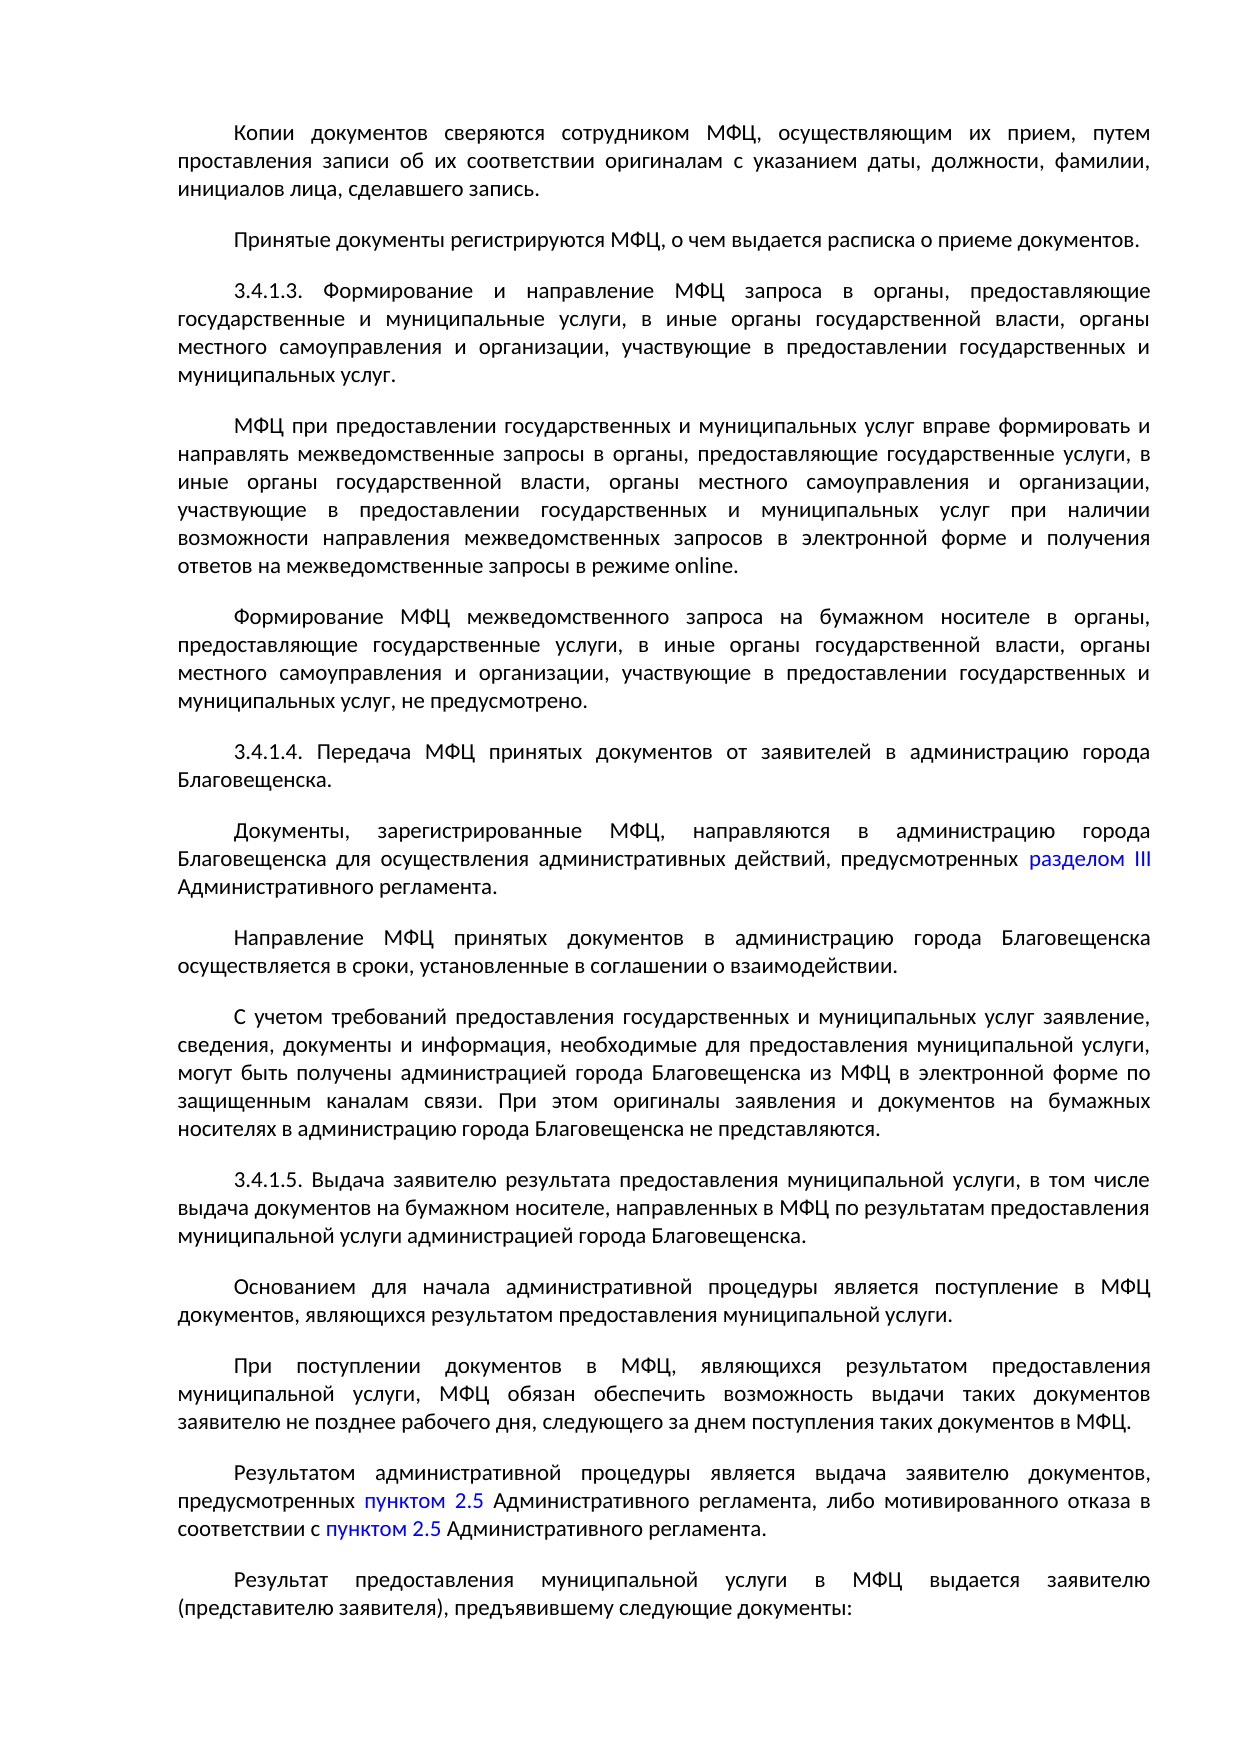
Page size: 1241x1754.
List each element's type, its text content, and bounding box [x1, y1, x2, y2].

text 3.4.1.4. Передача МФЦ принятых документов от заявителей в администрацию города Благовещенска. [177, 737, 1152, 793]
text Направление МФЦ принятых документов в администрацию города Благовещенска осуществляется в сроки, установленные в соглашении о взаимодействии. [177, 923, 1152, 979]
text Результат предоставления муниципальной услуги в МФЦ выдается заявителю (представителю заявителя), предъявившему следующие документы: [177, 1565, 1152, 1621]
text Документы, зарегистрированные МФЦ, направляются в администрацию города Благовещенска для осуществления административных действий, предусмотренных разделом III Административного регламента. [177, 816, 1152, 900]
text Основанием для начала административной процедуры является поступление в МФЦ документов, являющихся результатом предоставления муниципальной услуги. [177, 1272, 1152, 1328]
text Копии документов сверяются сотрудником МФЦ, осуществляющим их прием, путем проставления записи об их соответствии оригиналам с указанием даты, должности, фамилии, инициалов лица, сделавшего запись. [177, 118, 1152, 202]
text Результатом административной процедуры является выдача заявителю документов, предусмотренных пунктом 2.5 Административного регламента, либо мотивированного отказа в соответствии с пунктом 2.5 Административного регламента. [177, 1458, 1152, 1542]
text 3.4.1.5. Выдача заявителю результата предоставления муниципальной услуги, в том числе выдача документов на бумажном носителе, направленных в МФЦ по результатам предоставления муниципальной услуги администрацией города Благовещенска. [177, 1165, 1152, 1249]
text 3.4.1.3. Формирование и направление МФЦ запроса в органы, предоставляющие государственные и муниципальные услуги, в иные органы государственной власти, органы местного самоуправления и организации, участвующие в предоставлении государственных и муниципальных услуг. [177, 276, 1152, 388]
text Формирование МФЦ межведомственного запроса на бумажном носителе в органы, предоставляющие государственные услуги, в иные органы государственной власти, органы местного самоуправления и организации, участвующие в предоставлении государственных и муниципальных услуг, не предусмотрено. [177, 602, 1152, 714]
text С учетом требований предоставления государственных и муниципальных услуг заявление, сведения, документы и информация, необходимые для предоставления муниципальной услуги, могут быть получены администрацией города Благовещенска из МФЦ в электронной форме по защищенным каналам связи. При этом оригиналы заявления и документов на бумажных носителях в администрацию города Благовещенска не представляются. [177, 1002, 1152, 1142]
text При поступлении документов в МФЦ, являющихся результатом предоставления муниципальной услуги, МФЦ обязан обеспечить возможность выдачи таких документов заявителю не позднее рабочего дня, следующего за днем поступления таких документов в МФЦ. [177, 1351, 1152, 1435]
text МФЦ при предоставлении государственных и муниципальных услуг вправе формировать и направлять межведомственные запросы в органы, предоставляющие государственные услуги, в иные органы государственной власти, органы местного самоуправления и организации, участвующие в предоставлении государственных и муниципальных услуг при наличии возможности направления межведомственных запросов в электронной форме и получения ответов на межведомственные запросы в режиме online. [177, 411, 1152, 579]
text Принятые документы регистрируются МФЦ, о чем выдается расписка о приеме документов. [177, 225, 1152, 253]
